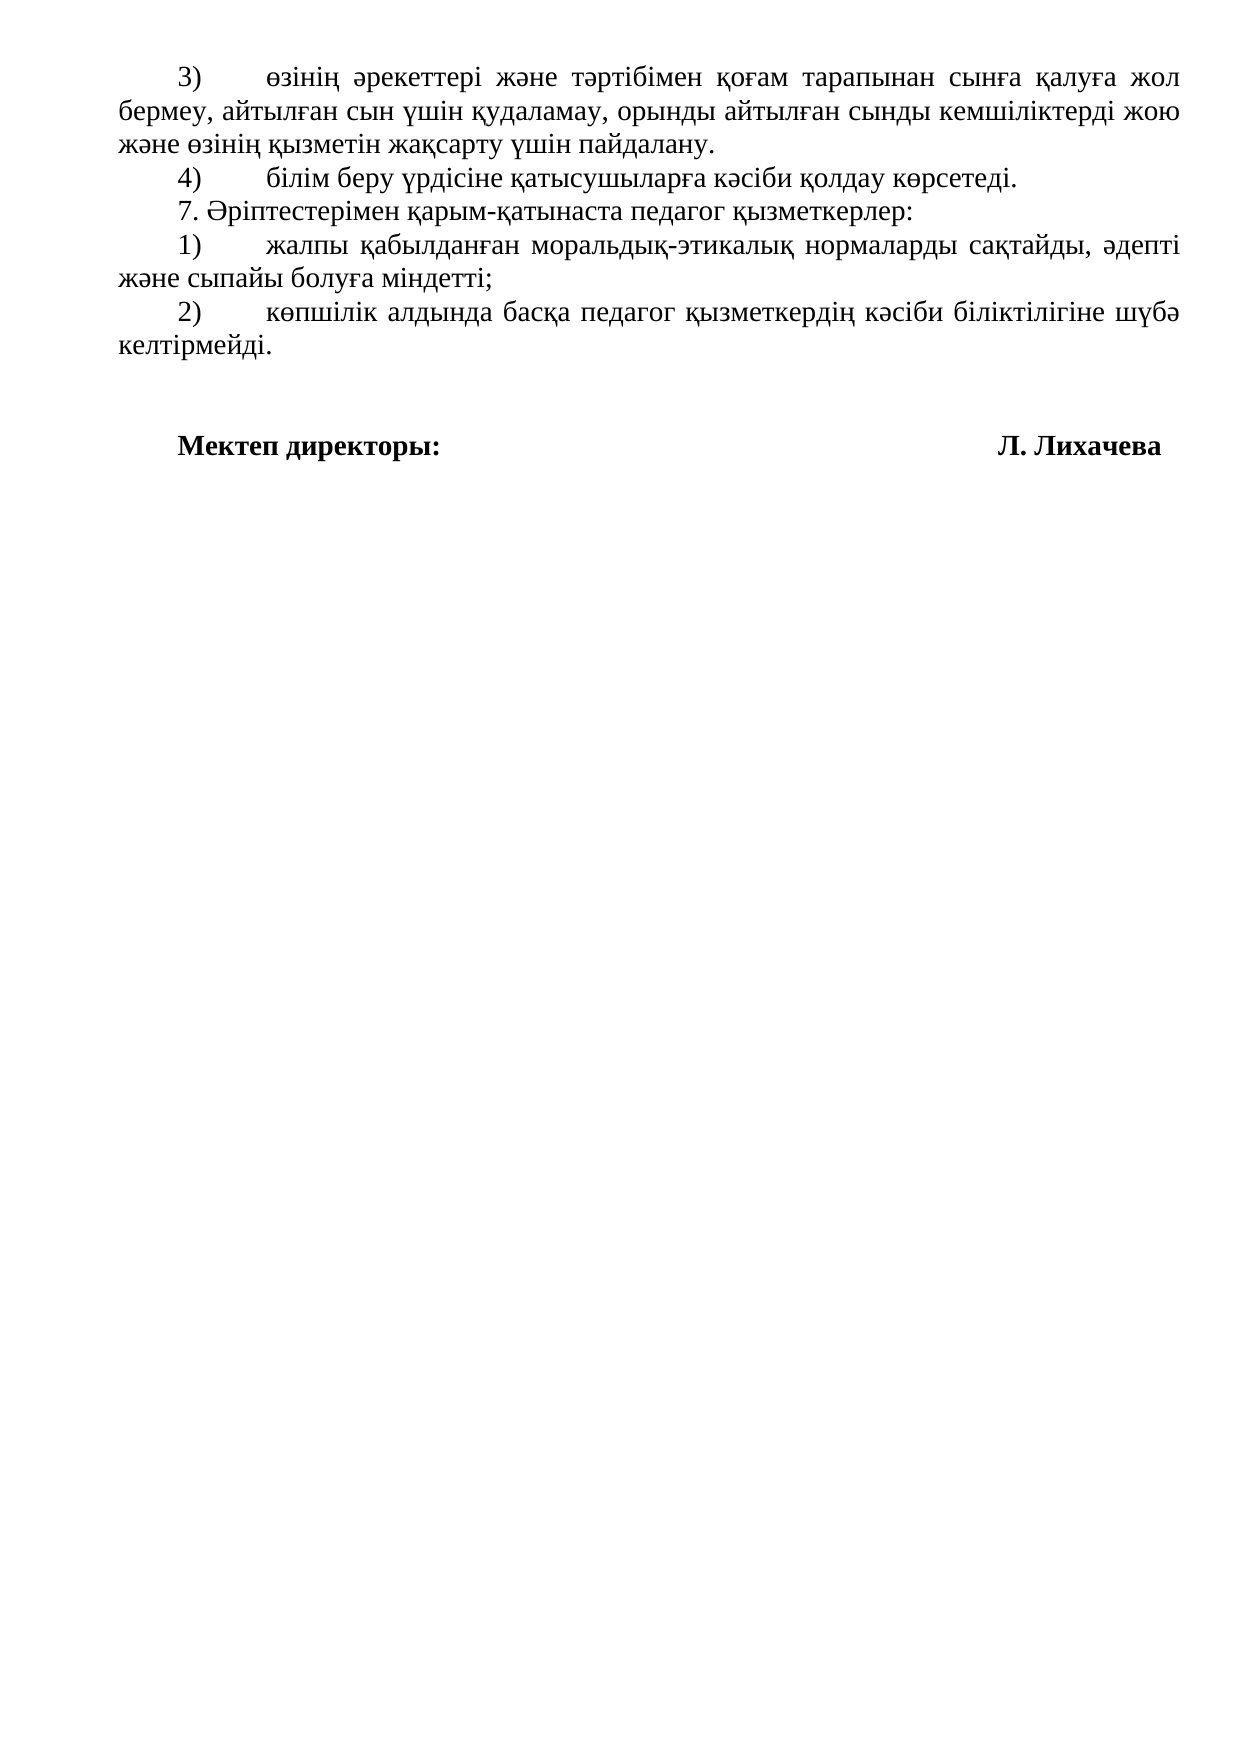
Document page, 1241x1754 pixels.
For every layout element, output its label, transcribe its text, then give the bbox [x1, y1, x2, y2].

text 7. Әріптестерімен қарым-қатынаста педагог қызметкерлер: [118, 193, 1181, 227]
list көпшілік алдында басқа педагог қызметкердің кәсіби біліктілігіне шүбә келтірмейді. [118, 294, 1181, 361]
list білім беру үрдісіне қатысушыларға кәсіби қолдау көрсетеді. [118, 160, 1181, 193]
list жалпы қабылданған моральдық-этикалық нормаларды сақтайды, әдепті және сыпайы болуға міндетті; [118, 227, 1181, 294]
text Мектеп директоры: Л. Лихачева [118, 428, 1181, 462]
list өзінің әрекеттері және тәртібімен қоғам тарапынан сынға қалуға жол бермеу, айтылған сын үшін қудаламау, орынды айтылған сынды кемшіліктерді жою және өзінің қызметін жақсарту үшін пайдалану. [118, 59, 1181, 160]
